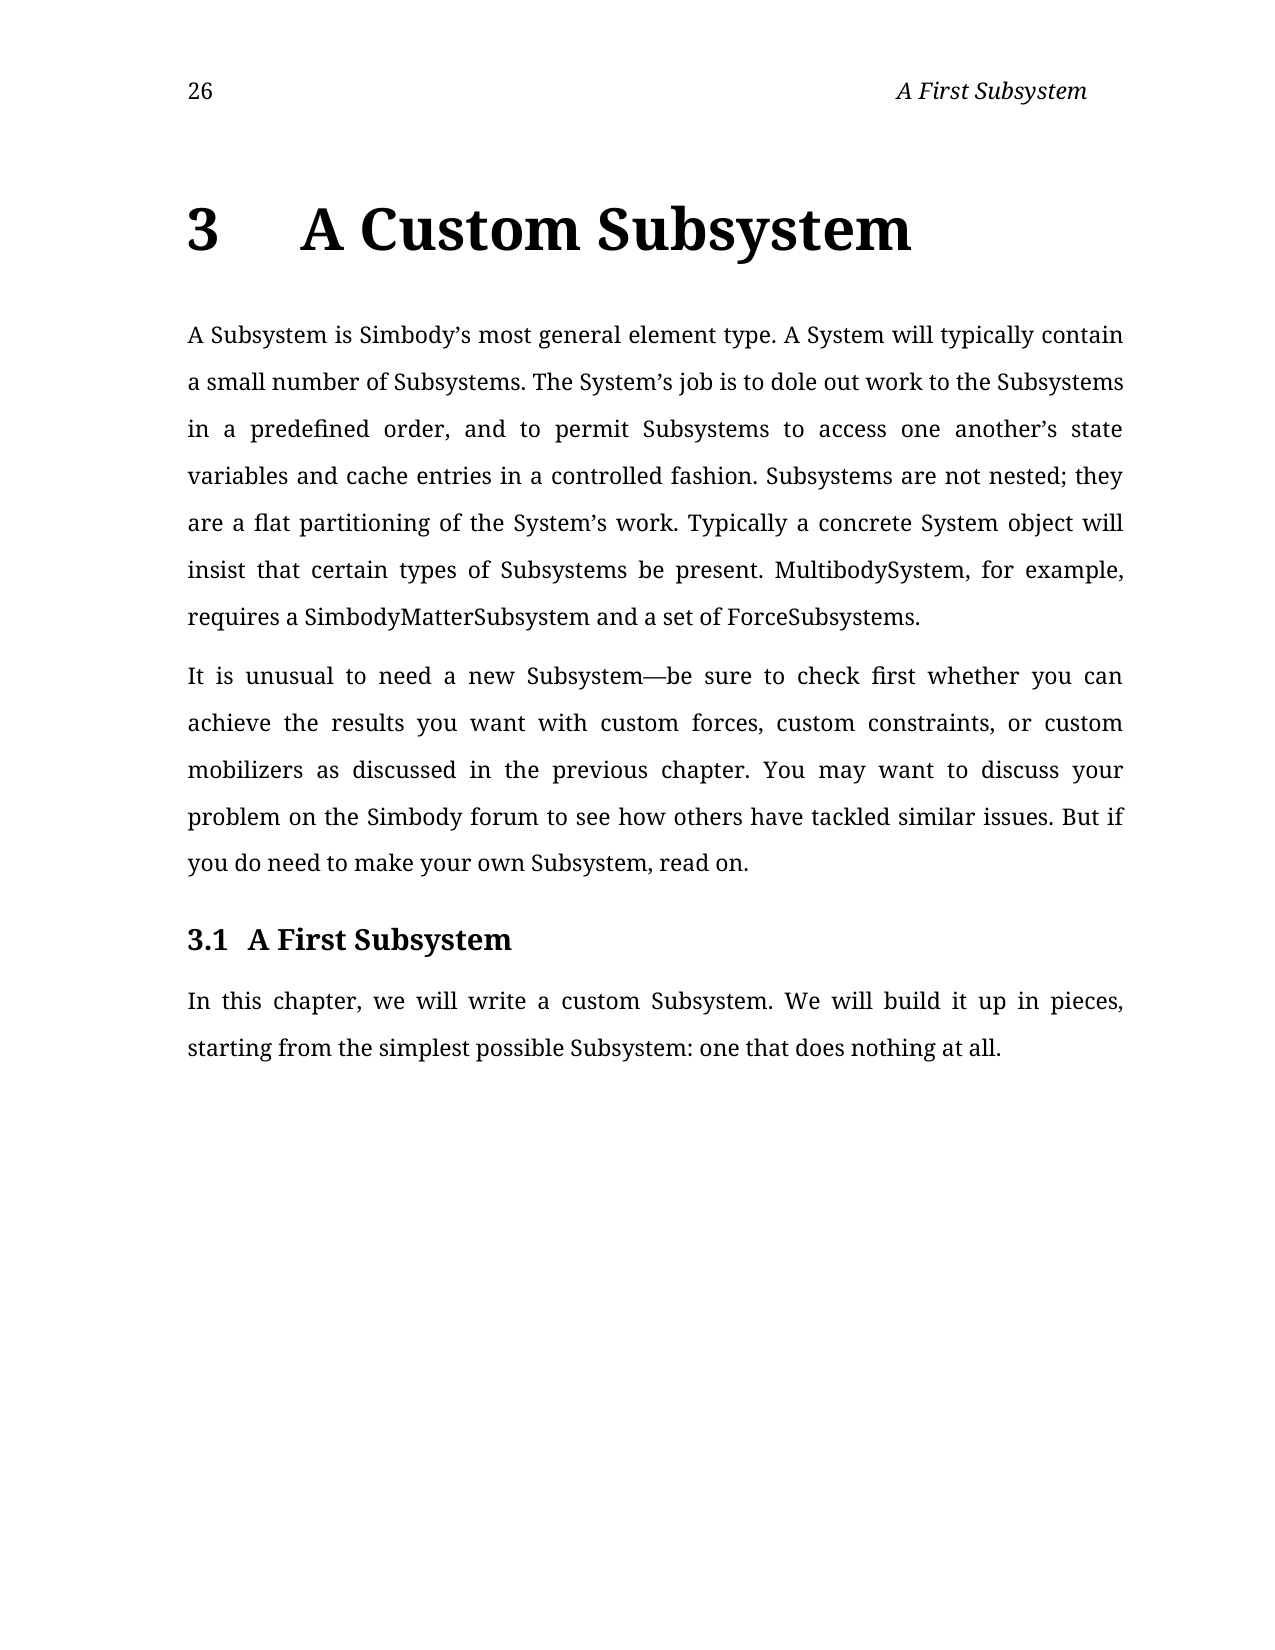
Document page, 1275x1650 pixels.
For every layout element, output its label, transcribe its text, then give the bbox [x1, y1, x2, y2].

text In this chapter, we will write a custom Subsystem. We will build it up in pieces, starting from the simplest possible Subsystem: one that does nothing at all. [187, 985, 1125, 1063]
text A Subsystem is Simbody’s most general element type. A System will typically contain a small number of Subsystems. The System’s job is to dole out work to the Subsystems in a predefined order, and to permit Subsystems to access one another’s state variables and cache entries in a controlled fashion. Subsystems are not nested; they are a flat partitioning of the System’s work. Typically a concrete System object will insist that certain types of Subsystems be present. MultibodySystem, for example, requires a SimbodyMatterSubsystem and a set of ForceSubsystems. [187, 319, 1125, 632]
subtitle A First Subsystem [187, 919, 1125, 959]
text It is unusual to need a new Subsystem—be sure to check first whether you can achieve the results you want with custom forces, custom constraints, or custom mobilizers as discussed in the previous chapter. You may want to discuss your problem on the Simbody forum to see how others have tackled similar issues. But if you do need to make your own Subsystem, read on. [187, 660, 1125, 878]
subtitle A Custom Subsystem [187, 187, 1125, 267]
